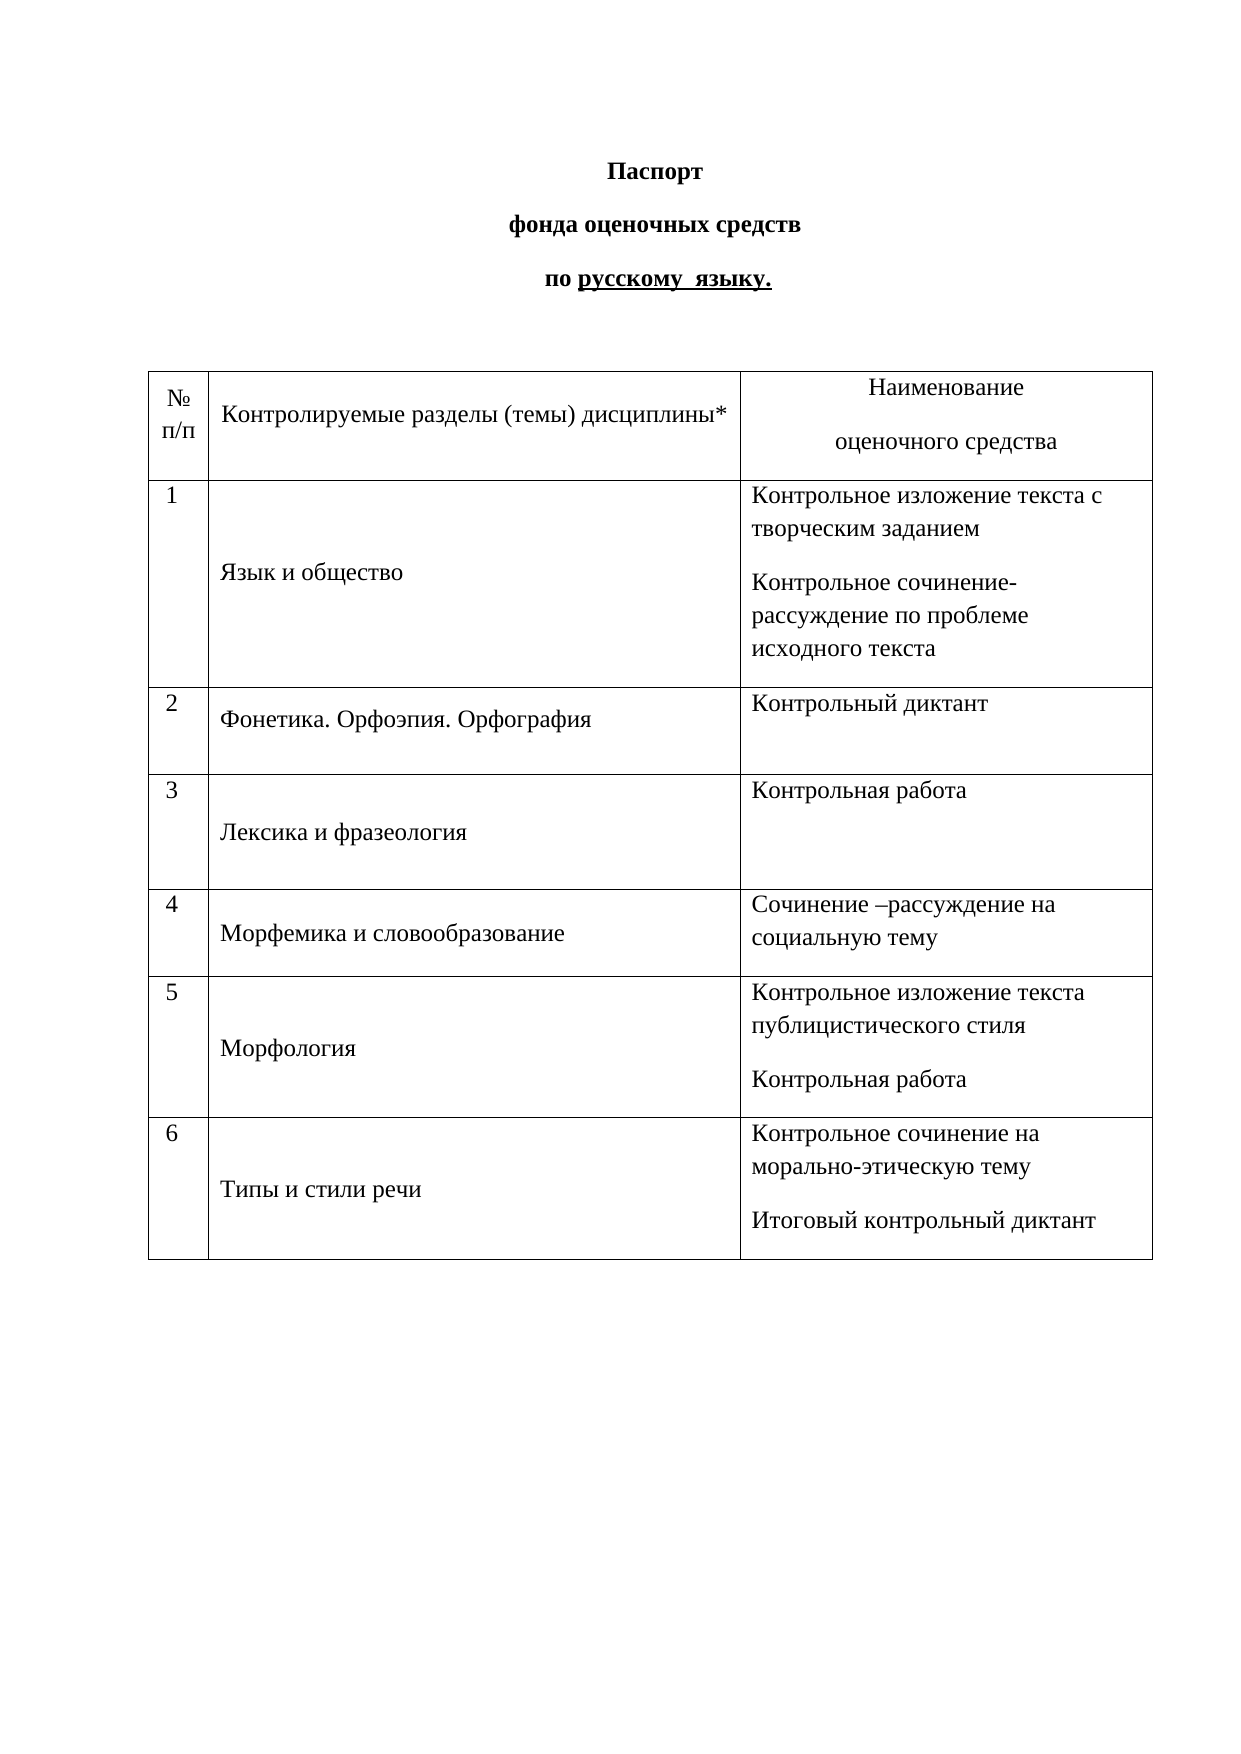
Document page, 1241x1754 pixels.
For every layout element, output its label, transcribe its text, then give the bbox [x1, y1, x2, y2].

table_cell Сочинение –рассуждение на социальную тему [741, 890, 1152, 976]
table_cell Контрольное сочинение на морально-этическую тему Итоговый контрольный диктант [741, 1118, 1152, 1259]
text фонда оценочных средств [158, 209, 1152, 238]
table_cell Контрольное изложение текста публицистического стиля Контрольная работа [741, 977, 1152, 1117]
table_cell Контрольный диктант [741, 688, 1152, 774]
table_cell Типы и стили речи [209, 1118, 740, 1259]
table_cell Фонетика. Орфоэпия. Орфография [209, 688, 740, 774]
table_cell [149, 890, 208, 976]
table_cell Морфемика и словообразование [209, 890, 740, 976]
text Паспорт [158, 156, 1152, 184]
table_header Наименование оценочного средства [741, 372, 1152, 479]
table_cell [149, 775, 208, 888]
table_header Контролируемые разделы (темы) дисциплины* [209, 372, 740, 479]
text по русскому языку. [158, 263, 1152, 292]
table_cell Контрольная работа [741, 775, 1152, 888]
table_cell Лексика и фразеология [209, 775, 740, 888]
table_cell [149, 688, 208, 774]
table_cell Язык и общество [209, 481, 740, 687]
table_cell [149, 481, 208, 687]
table_cell Морфология [209, 977, 740, 1117]
table_cell [149, 1118, 208, 1259]
table_header № п/п [149, 372, 208, 479]
table_cell Контрольное изложение текста с творческим заданием Контрольное сочинение-рассуждение по проблеме исходного текста [741, 481, 1152, 687]
table_cell [149, 977, 208, 1117]
